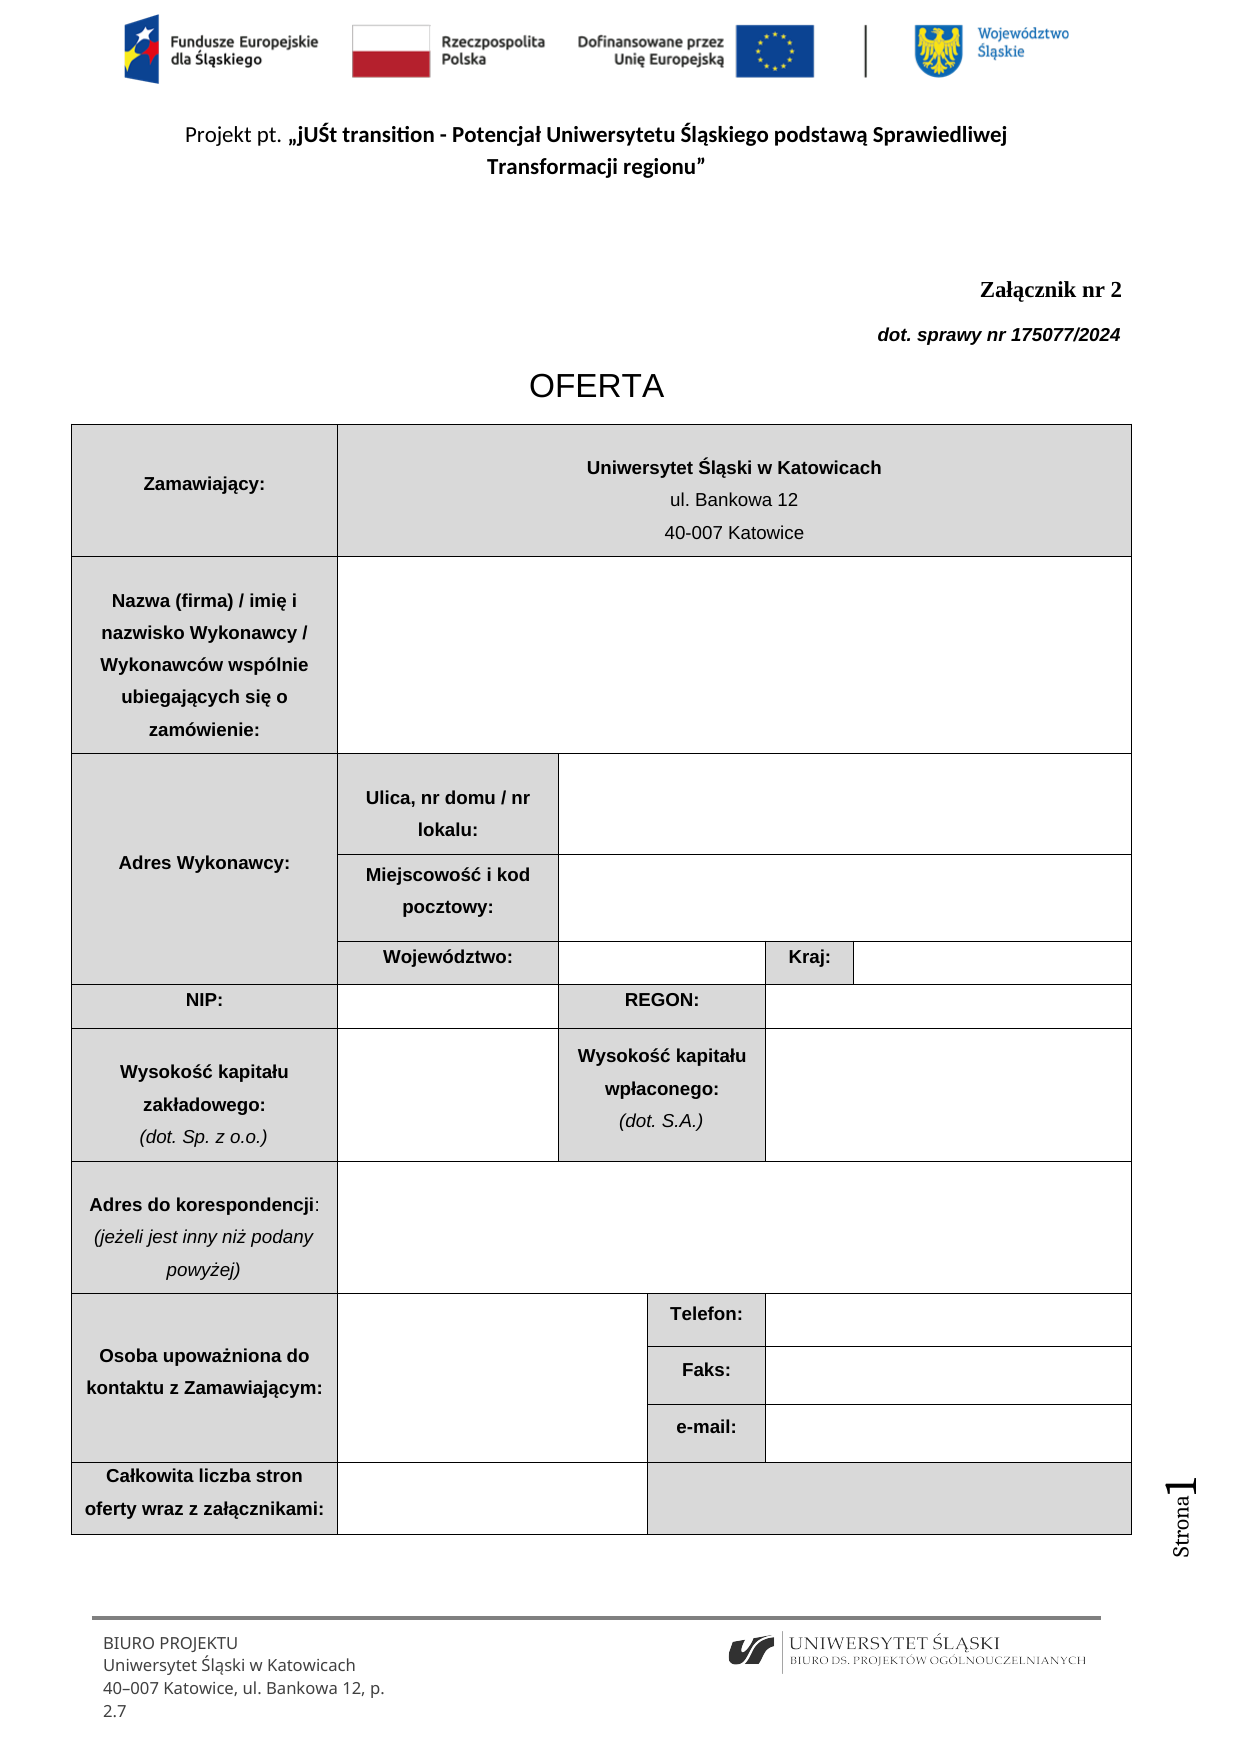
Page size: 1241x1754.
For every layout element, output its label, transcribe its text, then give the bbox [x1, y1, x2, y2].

text dot. sprawy nr 175077/2024 [71, 323, 1122, 345]
table_cell Adres Wykonawcy: [72, 754, 337, 984]
table_cell [338, 1029, 558, 1161]
table_cell Ulica, nr domu / nr lokalu: [338, 754, 558, 854]
table_cell Wysokość kapitału zakładowego: (dot. Sp. z o.o.) [72, 1029, 337, 1161]
table_header Uniwersytet Śląski w Katowicach ul. Bankowa 12 40-007 Katowice [338, 425, 1131, 556]
table_cell [338, 1162, 1131, 1293]
text OFERTA [71, 366, 1122, 404]
table_cell e-mail: [648, 1405, 765, 1462]
table_cell Wysokość kapitału wpłaconego: (dot. S.A.) [559, 1029, 765, 1161]
table_header Zamawiający: [72, 425, 337, 556]
table_cell [338, 1294, 647, 1462]
table_cell Miejscowość i kod pocztowy: [338, 855, 558, 941]
table_cell [338, 557, 1131, 753]
table_cell NIP: [72, 985, 337, 1028]
table_cell [854, 942, 1131, 984]
table_cell [648, 1463, 1131, 1534]
table_cell [559, 855, 1131, 941]
table_cell [559, 942, 765, 984]
table_cell [766, 1405, 1131, 1462]
table_cell [766, 1294, 1131, 1346]
table_cell [766, 1029, 1131, 1161]
text Załącznik nr 2 [71, 276, 1122, 303]
table_cell [766, 1347, 1131, 1404]
table_cell Faks: [648, 1347, 765, 1404]
table_cell [559, 754, 1131, 854]
table_cell Nazwa (firma) / imię i nazwisko Wykonawcy / Wykonawców wspólnie ubiegających się o zamówienie: [72, 557, 337, 753]
picture [124, 14, 1069, 84]
table_cell REGON: [559, 985, 765, 1028]
table_cell [766, 985, 1131, 1028]
table_cell [338, 1463, 647, 1534]
table_cell Adres do korespondencji: (jeżeli jest inny niż podany powyżej) [72, 1162, 337, 1293]
table_cell Całkowita liczba stron oferty wraz z załącznikami: [72, 1463, 337, 1534]
table_cell Telefon: [648, 1294, 765, 1346]
table_cell Osoba upoważniona do kontaktu z Zamawiającym: [72, 1294, 337, 1462]
table_cell [338, 985, 558, 1028]
table_cell Kraj: [766, 942, 853, 984]
table_cell Województwo: [338, 942, 558, 984]
